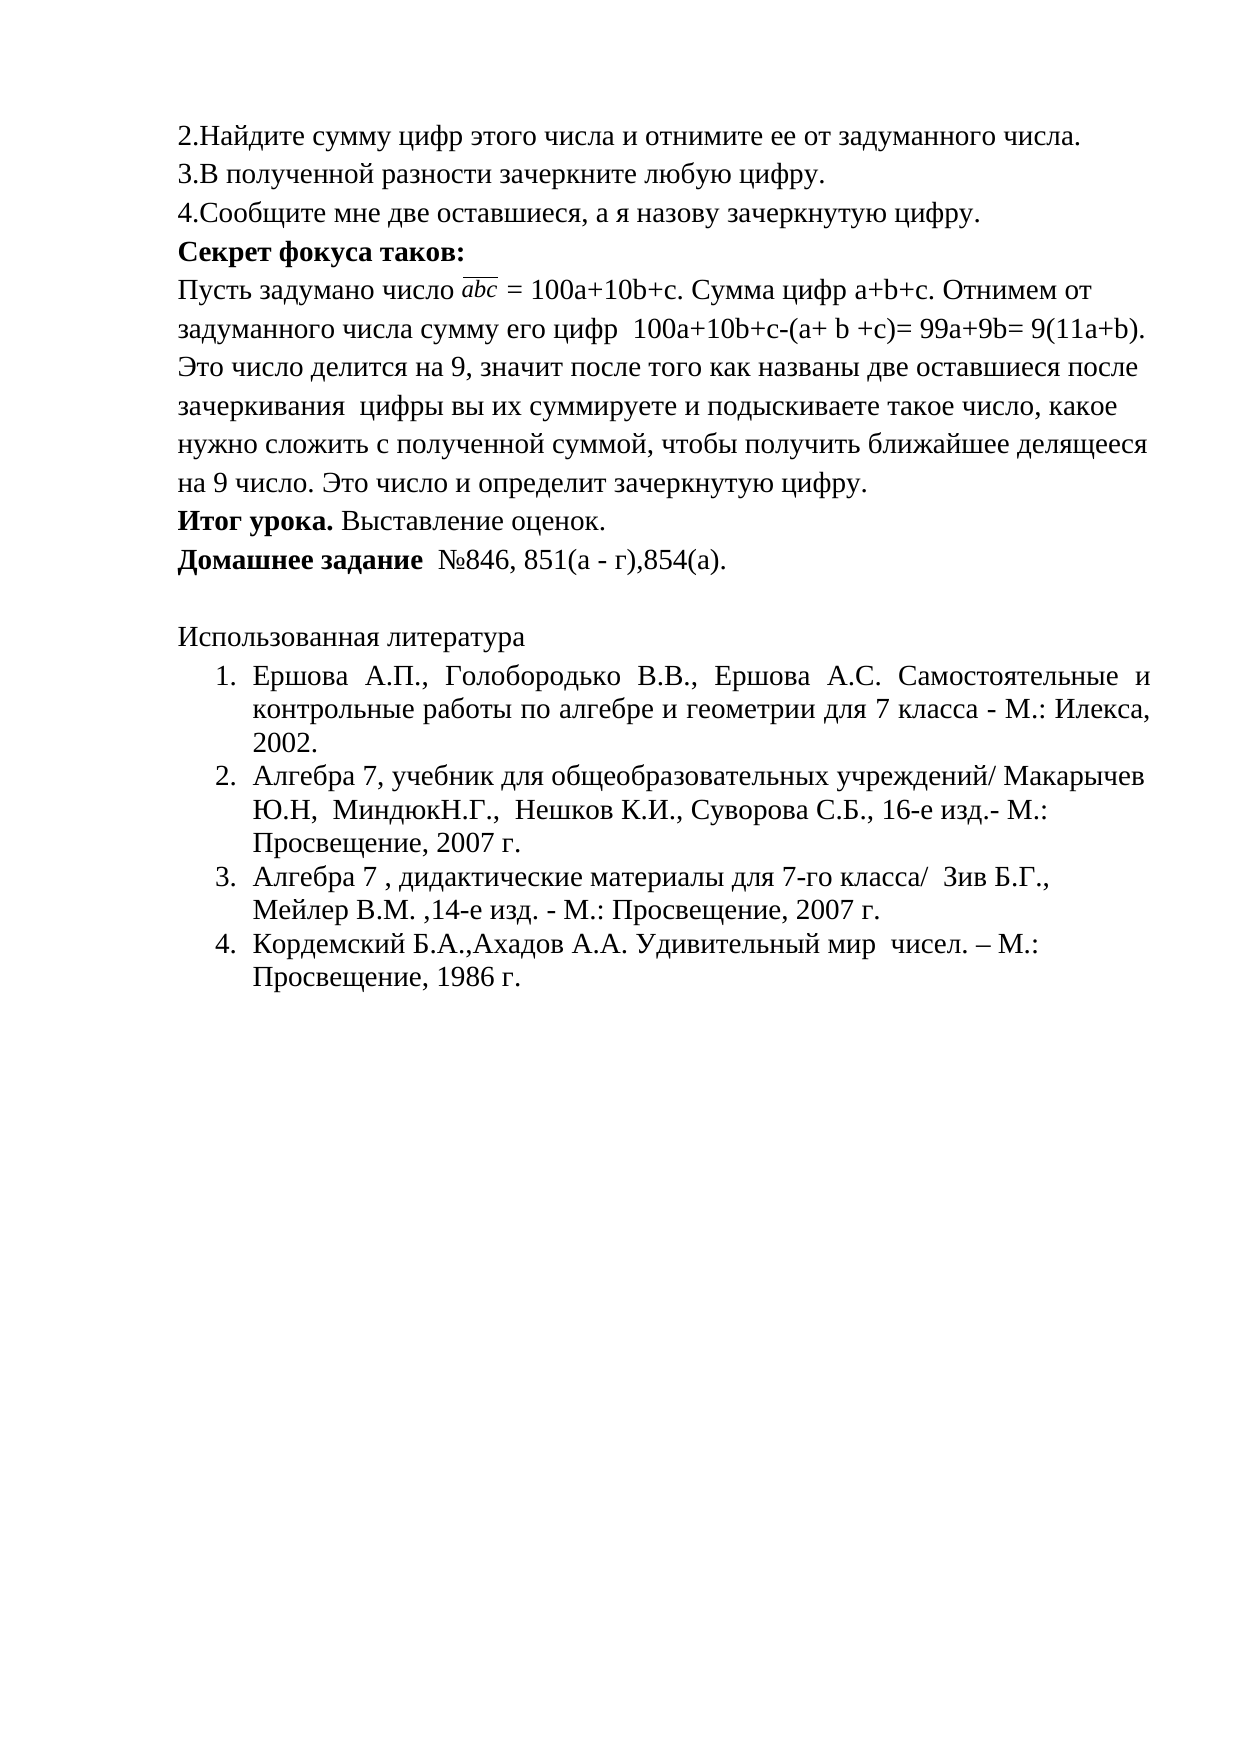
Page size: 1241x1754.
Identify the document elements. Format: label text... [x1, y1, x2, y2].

text Итог урока. Выставление оценок. [177, 503, 1152, 537]
text 3.В полученной разности зачеркните любую цифру. [177, 157, 1152, 190]
text Использованная литература [177, 619, 1152, 653]
list Ершова А.П., Голобородько В.В., Ершова А.С. Самостоятельные и контрольные работы по алгебре и геометрии для 7 класса - М.: Илекса, 2002. [215, 658, 1152, 758]
list Алгебра 7 , дидактические материалы для 7-го класса/ Зив Б.Г., Мейлер В.М. ,14-е изд. - М.: Просвещение, 2007 г. [215, 859, 1152, 926]
text 4.Сообщите мне две оставшиеся, а я назову зачеркнутую цифру. [177, 195, 1152, 229]
text Секрет фокуса таков: [177, 234, 1152, 267]
list Алгебра 7, учебник для общеобразовательных учреждений/ Макарычев Ю.Н, МиндюкН.Г., Нешков К.И., Суворова С.Б., 16-е изд.- М.: Просвещение, 2007 г. [215, 758, 1152, 859]
text 2.Найдите сумму цифр этого числа и отнимите ее от задуманного числа. [177, 118, 1152, 152]
list Кордемский Б.А.,Ахадов А.А. Удивительный мир чисел. – М.: Просвещение, 1986 г. [215, 926, 1152, 993]
text Домашнее задание №846, 851(а - г),854(а). [177, 542, 1152, 576]
text Пусть задумано число = 100a+10b+c. Сумма цифр a+b+c. Отнимем от задуманного числа сумму его цифр 100a+10b+c-(a+ b +c)= 99a+9b= 9(11a+b). Это число делится на 9, значит после того как названы две оставшиеся после зачеркивания цифры вы их суммируете и подыскиваете такое число, какое нужно сложить с полученной суммой, чтобы получить ближайшее делящееся на 9 число. Это число и определит зачеркнутую цифру. [177, 272, 1152, 498]
